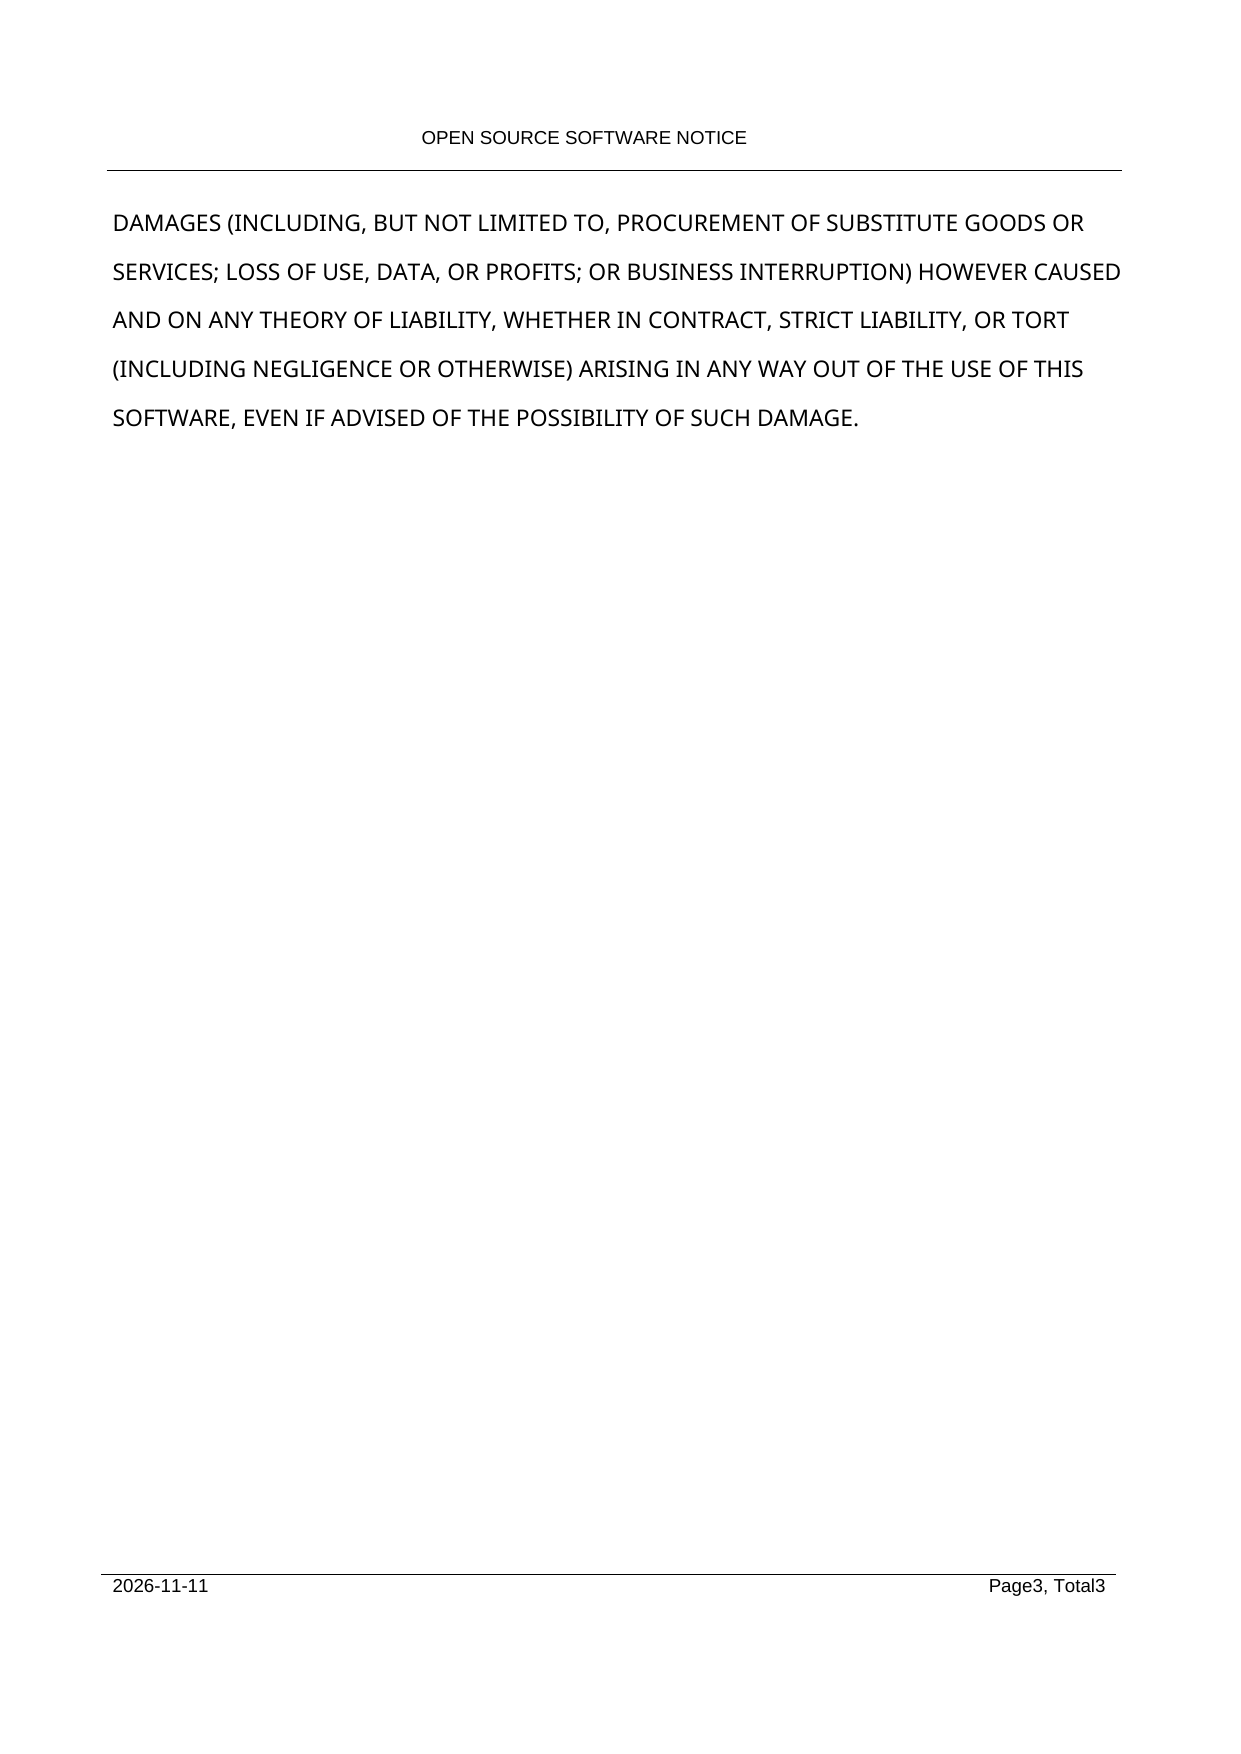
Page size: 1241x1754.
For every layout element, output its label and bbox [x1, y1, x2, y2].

text [112, 206, 1128, 434]
